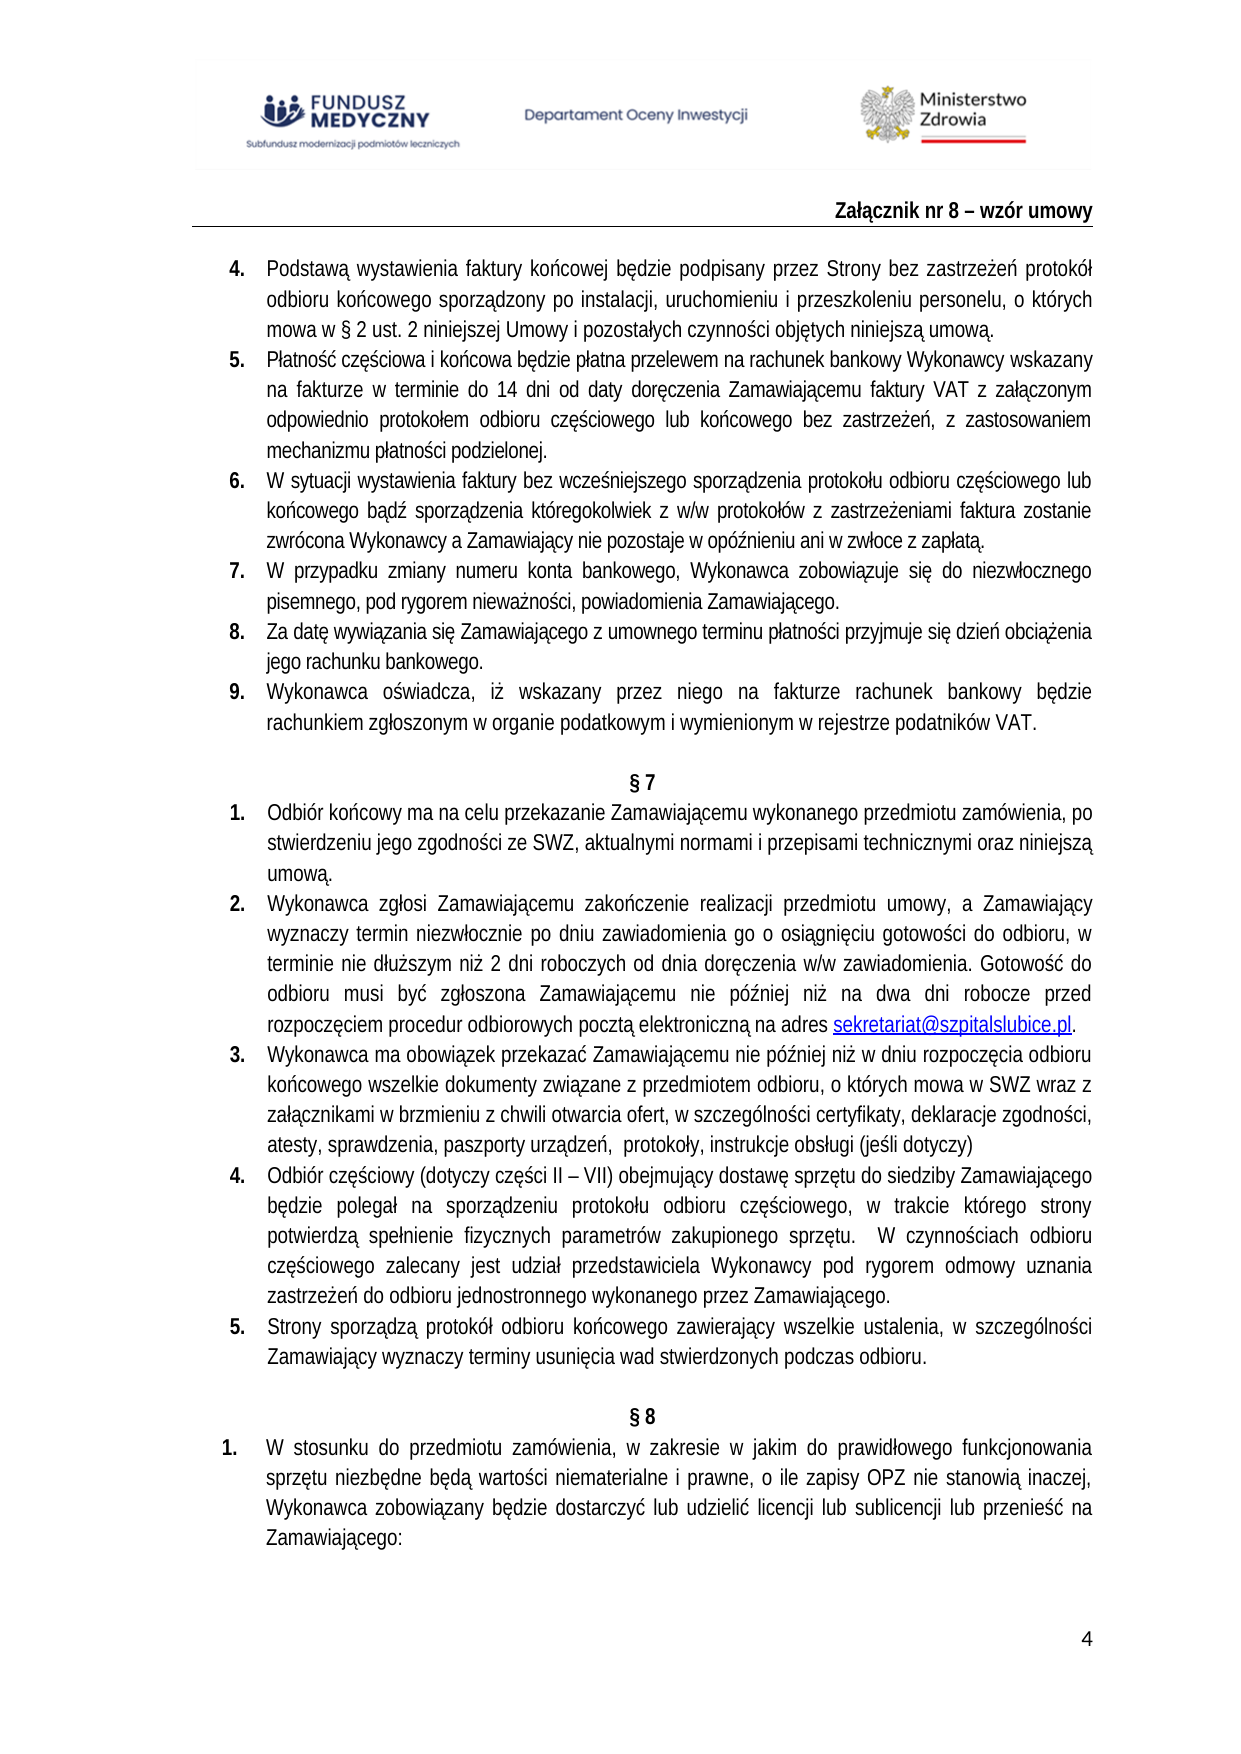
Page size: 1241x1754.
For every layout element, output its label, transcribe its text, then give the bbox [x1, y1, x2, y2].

list W stosunku do przedmiotu zamówienia, w zakresie w jakim do prawidłowego funkcjonowania sprzętu niezbędne będą wartości niematerialne i prawne, o ile zapisy OPZ nie stanowią inaczej, Wykonawca zobowiązany będzie dostarczyć lub udzielić licencji lub sublicencji lub przenieść na Zamawiającego: [222, 1433, 1093, 1551]
list Wykonawca oświadcza, iż wskazany przez niego na fakturze rachunek bankowy będzie rachunkiem zgłoszonym w organie podatkowym i wymienionym w rejestrze podatników VAT. [229, 678, 1093, 735]
list Za datę wywiązania się Zamawiającego z umownego terminu płatności przyjmuje się dzień obciążenia jego rachunku bankowego. [229, 618, 1093, 674]
list Wykonawca zgłosi Zamawiającemu zakończenie realizacji przedmiotu umowy, a Zamawiający wyznaczy termin niezwłocznie po dniu zawiadomienia go o osiągnięciu gotowości do odbioru, w terminie nie dłuższym niż 2 dni roboczych od dnia doręczenia w/w zawiadomienia. Gotowość do odbioru musi być zgłoszona Zamawiającemu nie później niż na dwa dni robocze przed rozpoczęciem procedur odbiorowych pocztą elektroniczną na adres sekretariat@szpitalslubice.pl. [229, 890, 1093, 1037]
list Odbiór końcowy ma na celu przekazanie Zamawiającemu wykonanego przedmiotu zamówienia, po stwierdzeniu jego zgodności ze SWZ, aktualnymi normami i przepisami technicznymi oraz niniejszą umową. [229, 799, 1093, 886]
list W przypadku zmiany numeru konta bankowego, Wykonawca zobowiązuje się do niezwłocznego pisemnego, pod rygorem nieważności, powiadomienia Zamawiającego. [229, 557, 1093, 614]
list Odbiór częściowy (dotyczy części II – VII) obejmujący dostawę sprzętu do siedziby Zamawiającego będzie polegał na sporządzeniu protokołu odbioru częściowego, w trakcie którego strony potwierdzą spełnienie fizycznych parametrów zakupionego sprzętu. W czynnościach odbioru częściowego zalecany jest udział przedstawiciela Wykonawcy pod rygorem odmowy uznania zastrzeżeń do odbioru jednostronnego wykonanego przez Zamawiającego. [229, 1162, 1093, 1309]
list Podstawą wystawienia faktury końcowej będzie podpisany przez Strony bez zastrzeżeń protokół odbioru końcowego sporządzony po instalacji, uruchomieniu i przeszkoleniu personelu, o których mowa w § 2 ust. 2 niniejszej Umowy i pozostałych czynności objętych niniejszą umową. [229, 255, 1093, 342]
list W sytuacji wystawienia faktury bez wcześniejszego sporządzenia protokołu odbioru częściowego lub końcowego bądź sporządzenia któregokolwiek z w/w protokołów z zastrzeżeniami faktura zostanie zwrócona Wykonawcy a Zamawiający nie pozostaje w opóźnieniu ani w zwłoce z zapłatą. [229, 467, 1093, 554]
text § 8 [192, 1403, 1093, 1430]
list Płatność częściowa i końcowa będzie płatna przelewem na rachunek bankowy Wykonawcy wskazany na fakturze w terminie do 14 dni od daty doręczenia Zamawiającemu faktury VAT z załączonym odpowiednio protokołem odbioru częściowego lub końcowego bez zastrzeżeń, z zastosowaniem mechanizmu płatności podzielonej. [229, 346, 1093, 463]
list Strony sporządzą protokół odbioru końcowego zawierający wszelkie ustalenia, w szczególności Zamawiający wyznaczy terminy usunięcia wad stwierdzonych podczas odbioru. [229, 1313, 1093, 1369]
text § 7 [192, 769, 1093, 795]
list Wykonawca ma obowiązek przekazać Zamawiającemu nie później niż w dniu rozpoczęcia odbioru końcowego wszelkie dokumenty związane z przedmiotem odbioru, o których mowa w SWZ wraz z załącznikami w brzmieniu z chwili otwarcia ofert, w szczególności certyfikaty, deklaracje zgodności, atesty, sprawdzenia, paszporty urządzeń, protokoły, instrukcje obsługi (jeśli dotyczy) [229, 1041, 1093, 1158]
picture [194, 59, 1093, 171]
